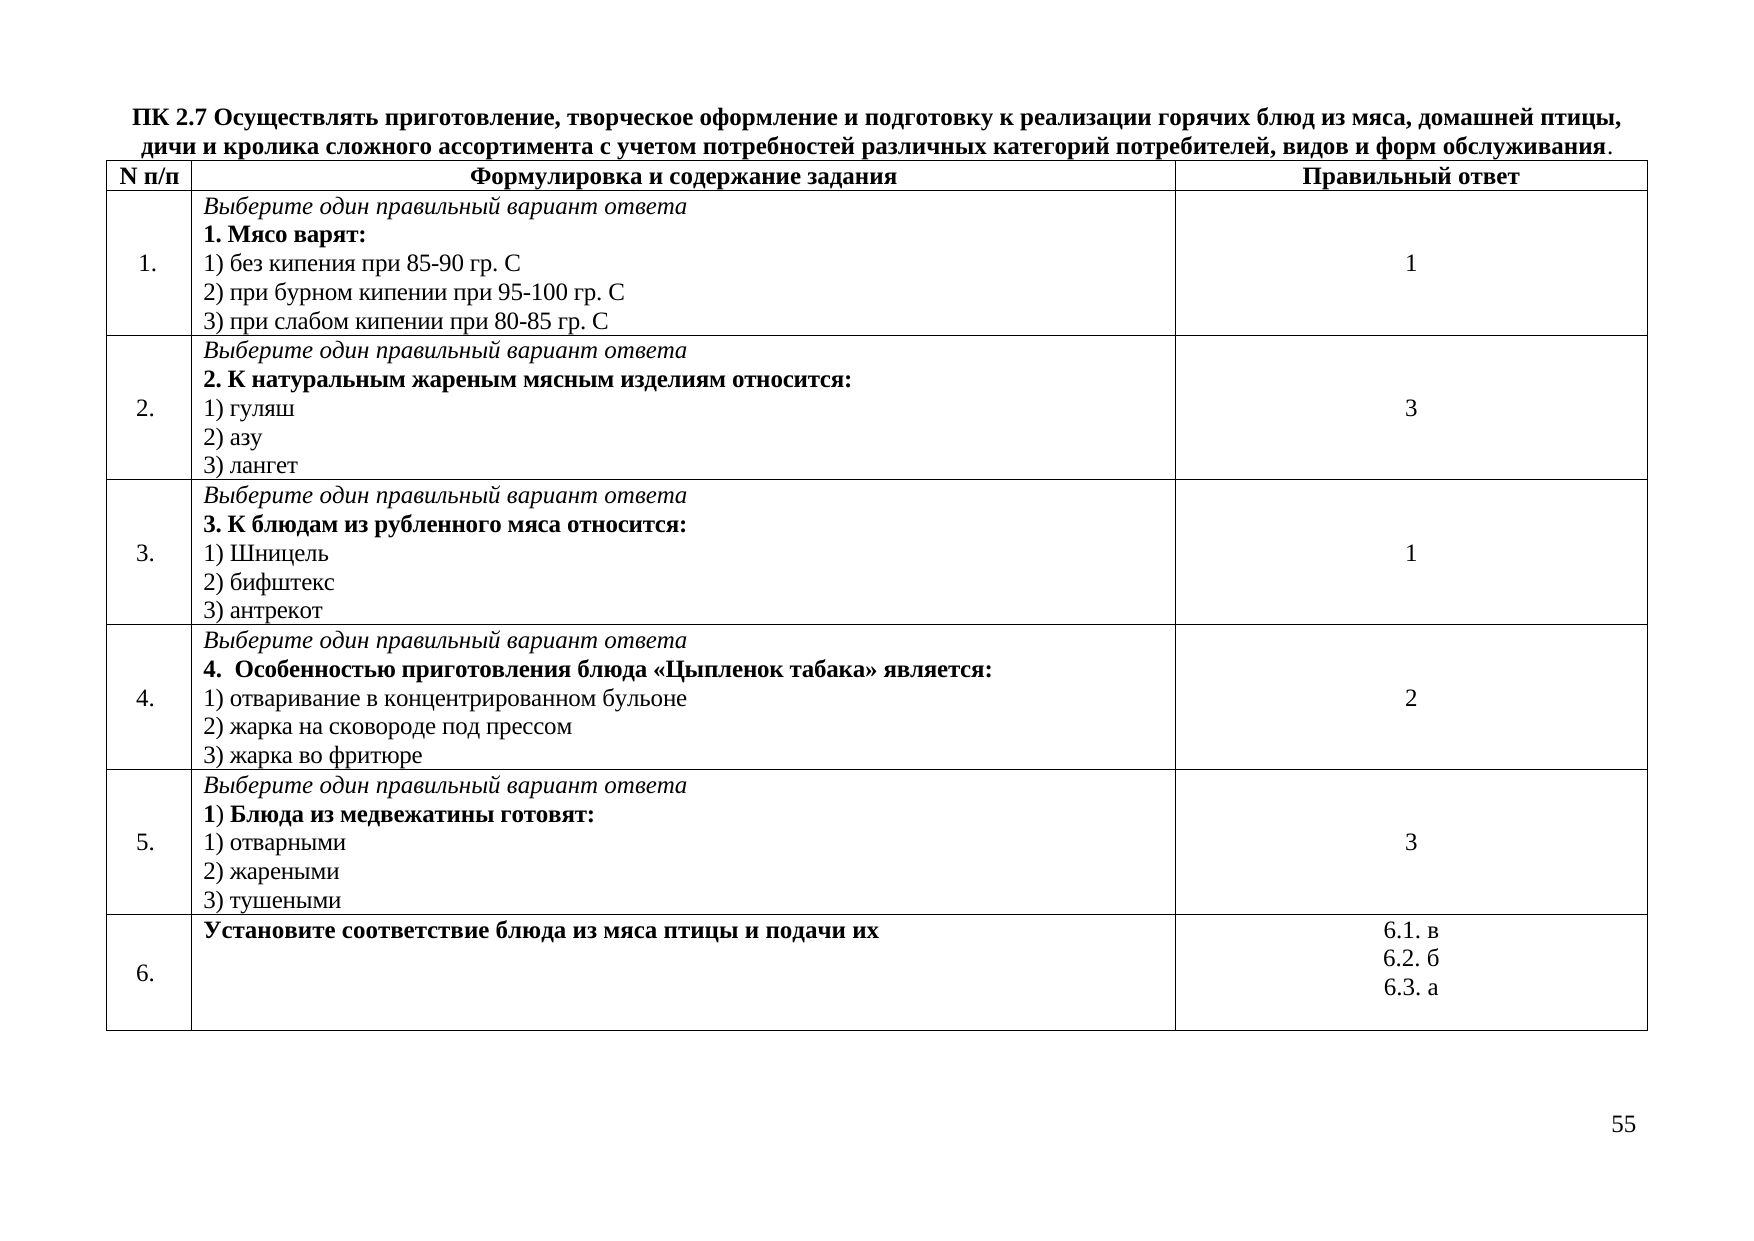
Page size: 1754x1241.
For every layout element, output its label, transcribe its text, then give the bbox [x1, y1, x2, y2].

table_cell Выберите один правильный вариант ответа 1) Блюда из медвежатины готовят: 1) отварными 2) жареными 3) тушеными [192, 770, 1175, 914]
table_cell [107, 480, 191, 624]
table_cell 3 [1176, 770, 1647, 914]
table_header Формулировка и содержание задания [192, 161, 1175, 190]
table_cell [107, 770, 191, 914]
table_cell Выберите один правильный вариант ответа 4. Особенностью приготовления блюда «Цыпленок табака» является: 1) отваривание в концентрированном бульоне 2) жарка на сковороде под прессом 3) жарка во фритюре [192, 625, 1175, 769]
table_header N п/п [107, 161, 191, 190]
table_cell [107, 625, 191, 769]
table_cell 1 [1176, 480, 1647, 624]
text ПК 2.7 Осуществлять приготовление, творческое оформление и подготовку к реализации горячих блюд из мяса, домашней птицы, дичи и кролика сложного ассортимента с учетом потребностей различных категорий потребителей, видов и форм обслуживания. [118, 102, 1636, 160]
table_cell 1 [1176, 191, 1647, 334]
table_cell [1176, 915, 1647, 1030]
table_cell [107, 191, 191, 334]
table_header Правильный ответ [1176, 161, 1647, 190]
table_cell Выберите один правильный вариант ответа 3. К блюдам из рубленного мяса относится: 1) Шницель 2) бифштекс 3) антрекот [192, 480, 1175, 624]
table_cell 3 [1176, 336, 1647, 479]
table_cell 2 [1176, 625, 1647, 769]
table_cell [107, 336, 191, 479]
table_cell [107, 915, 191, 1030]
table_cell Выберите один правильный вариант ответа 2. К натуральным жареным мясным изделиям относится: 1) гуляш 2) азу 3) лангет [192, 336, 1175, 479]
table_cell Выберите один правильный вариант ответа 1. Мясо варят: 1) без кипения при 85-90 гр. С 2) при бурном кипении при 95-100 гр. С 3) при слабом кипении при 80-85 гр. С [192, 191, 1175, 334]
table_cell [192, 915, 1175, 1030]
